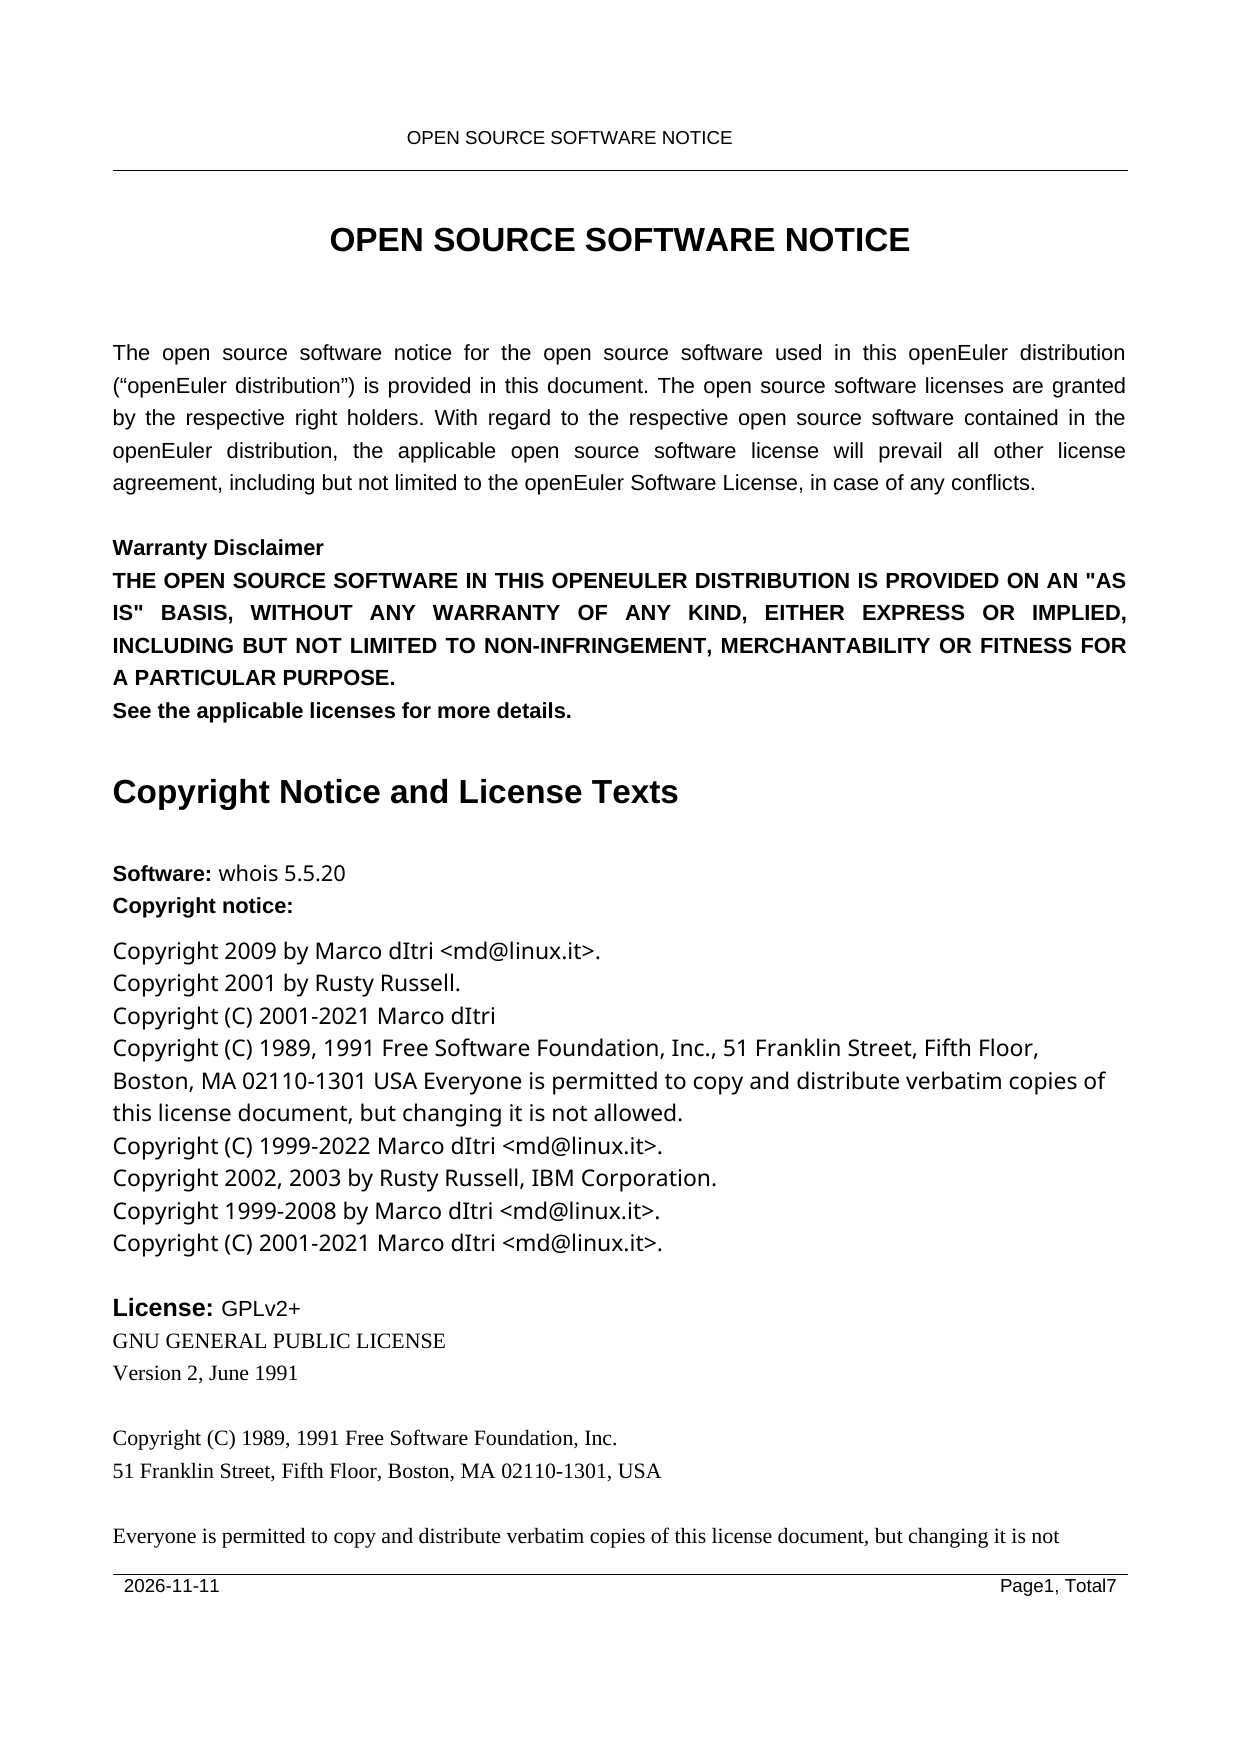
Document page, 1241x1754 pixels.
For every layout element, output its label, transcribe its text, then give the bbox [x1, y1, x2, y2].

title Software: whois 5.5.20 [112, 856, 1128, 889]
text Copyright notice: [112, 889, 1128, 921]
text THE OPEN SOURCE SOFTWARE IN THIS OPENEULER DISTRIBUTION IS PROVIDED ON AN "AS IS" BASIS, WITHOUT ANY WARRANTY OF ANY KIND, EITHER EXPRESS OR IMPLIED, INCLUDING BUT NOT LIMITED TO NON-INFRINGEMENT, MERCHANTABILITY OR FITNESS FOR A PARTICULAR PURPOSE. See the applicable licenses for more details. [112, 564, 1128, 726]
text Copyright Notice and License Texts [112, 759, 1128, 824]
text Copyright 2009 by Marco dItri <md@linux.it>. Copyright 2001 by Rusty Russell. Copyright (C) 2001-2021 Marco dItri Copyright (C) 1989, 1991 Free Software Foundation, Inc., 51 Franklin Street, Fifth Floor, Boston, MA 02110-1301 USA Everyone is permitted to copy and distribute verbatim copies of this license document, but changing it is not allowed. Copyright (C) 1999-2022 Marco dItri <md@linux.it>. Copyright 2002, 2003 by Rusty Russell, IBM Corporation. Copyright 1999-2008 by Marco dItri <md@linux.it>. Copyright (C) 2001-2021 Marco dItri <md@linux.it>. [112, 934, 1128, 1291]
text License: GPLv2+ [112, 1291, 1128, 1324]
text OPEN SOURCE SOFTWARE NOTICE [112, 206, 1128, 271]
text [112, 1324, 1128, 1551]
text The open source software notice for the open source software used in this openEuler distribution (“openEuler distribution”) is provided in this document. The open source software licenses are granted by the respective right holders. With regard to the respective open source software contained in the openEuler distribution, the applicable open source software license will prevail all other license agreement, including but not limited to the openEuler Software License, in case of any conflicts. [112, 336, 1128, 499]
text Warranty Disclaimer [112, 531, 1128, 564]
